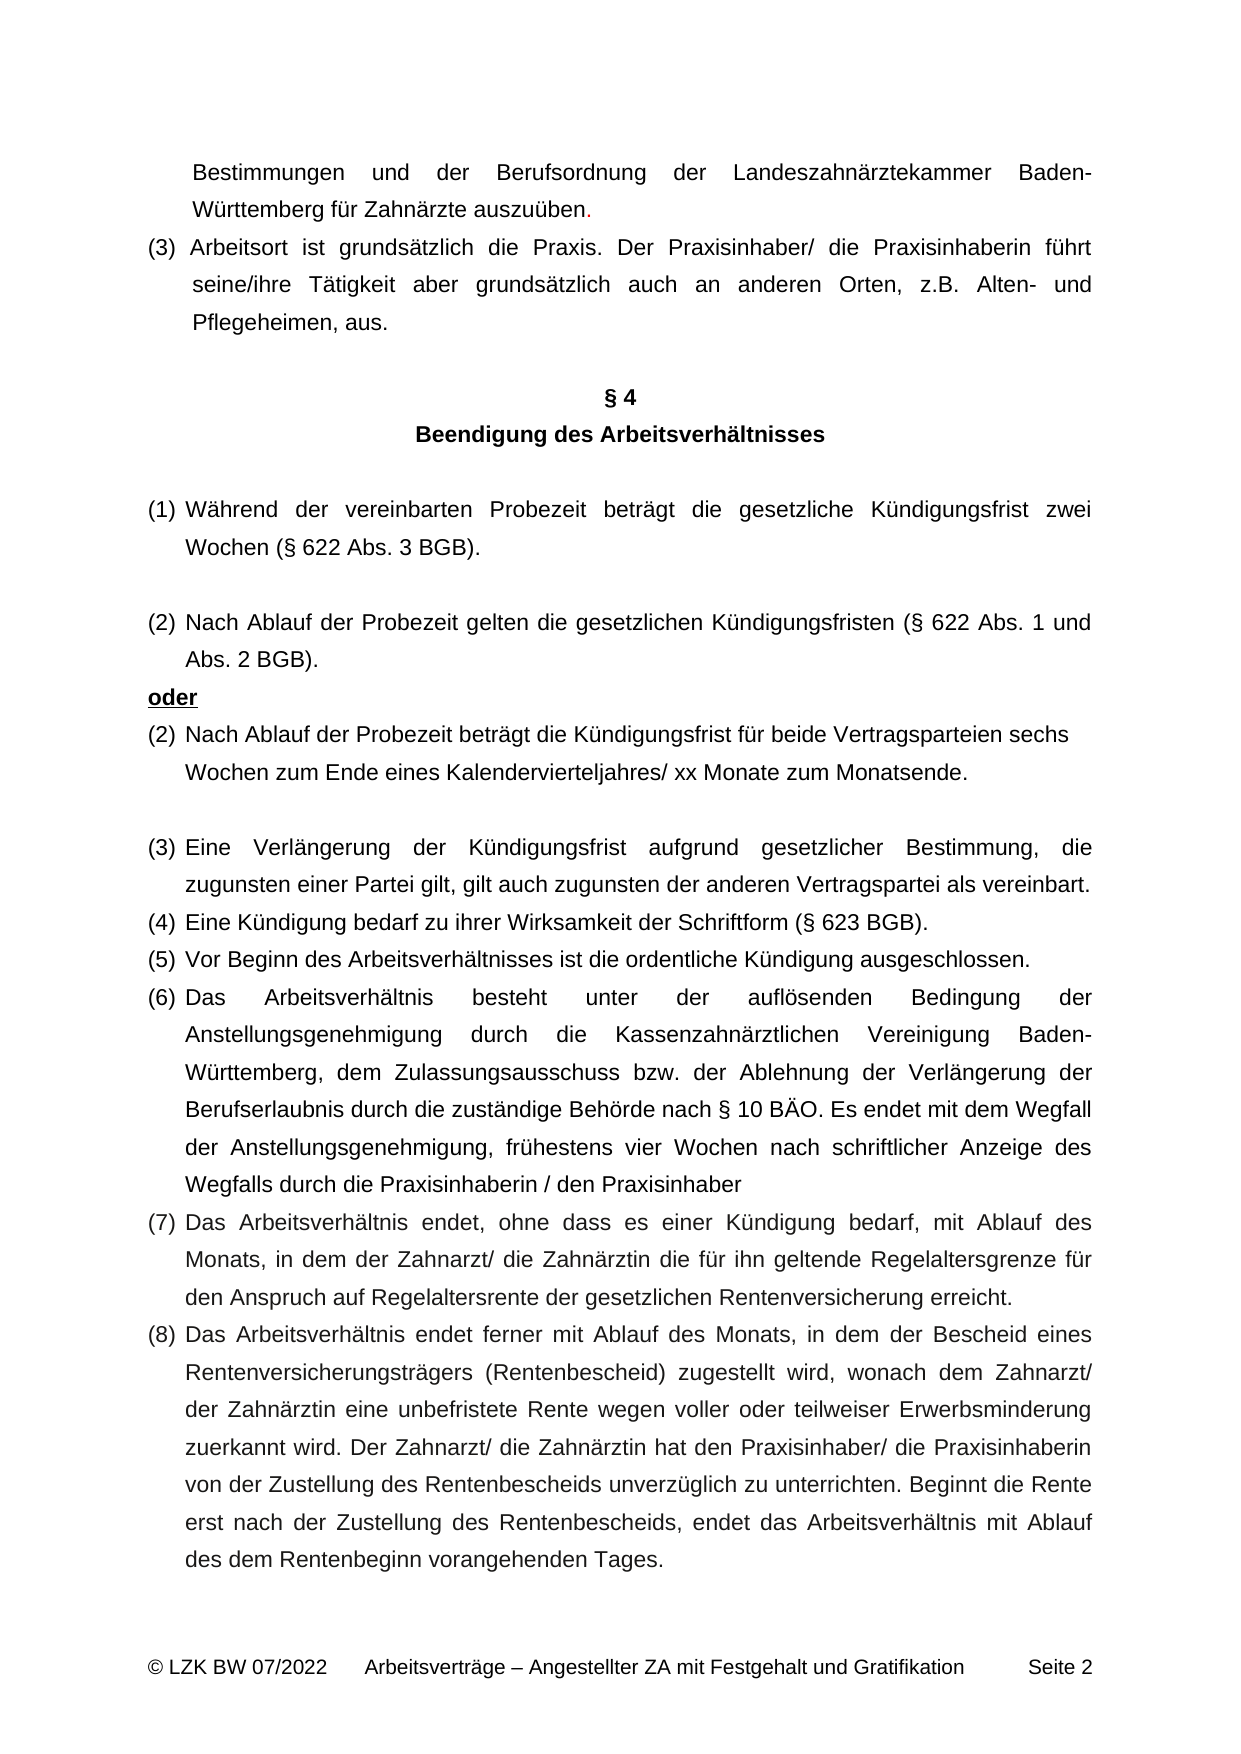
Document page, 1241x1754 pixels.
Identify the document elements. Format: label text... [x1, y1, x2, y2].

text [148, 148, 1092, 223]
list Das Arbeitsverhältnis endet, ohne dass es einer Kündigung bedarf, mit Ablauf des Monats, in dem der Zahnarzt/ die Zahnärztin die für ihn geltende Regelaltersgrenze für den Anspruch auf Regelaltersrente der gesetzlichen Rentenversicherung erreicht. [148, 1198, 1092, 1310]
list Das Arbeitsverhältnis endet ferner mit Ablauf des Monats, in dem der Bescheid eines Rentenversicherungsträgers (Rentenbescheid) zugestellt wird, wonach dem Zahnarzt/ der Zahnärztin eine unbefristete Rente wegen voller oder teilweiser Erwerbsminderung zuerkannt wird. Der Zahnarzt/ die Zahnärztin hat den Praxisinhaber/ die Praxisinhaberin von der Zustellung des Rentenbescheids unverzüglich zu unterrichten. Beginnt die Rente erst nach der Zustellung des Rentenbescheids, endet das Arbeitsverhältnis mit Ablauf des dem Rentenbeginn vorangehenden Tages. [148, 1310, 1092, 1573]
text oder [148, 673, 1092, 710]
list Vor Beginn des Arbeitsverhältnisses ist die ordentliche Kündigung ausgeschlossen. [148, 935, 1092, 973]
list Eine Kündigung bedarf zu ihrer Wirksamkeit der Schriftform (§ 623 BGB). [148, 898, 1092, 935]
text (3) Arbeitsort ist grundsätzlich die Praxis. Der Praxisinhaber/ die Praxisinhaberin führt seine/ihre Tätigkeit aber grundsätzlich auch an anderen Orten, z.B. Alten- und Pflegeheimen, aus. [148, 223, 1092, 335]
text § 4 [148, 373, 1092, 410]
text Beendigung des Arbeitsverhältnisses [148, 410, 1092, 448]
list Während der vereinbarten Probezeit beträgt die gesetzliche Kündigungsfrist zwei Wochen (§ 622 Abs. 3 BGB). [148, 485, 1092, 560]
list Das Arbeitsverhältnis besteht unter der auflösenden Bedingung der Anstellungsgenehmigung durch die Kassenzahnärztlichen Vereinigung Baden-Württemberg, dem Zulassungsausschuss bzw. der Ablehnung der Verlängerung der Berufserlaubnis durch die zuständige Behörde nach § 10 BÄO. Es endet mit dem Wegfall der Anstellungsgenehmigung, frühestens vier Wochen nach schriftlicher Anzeige des Wegfalls durch die Praxisinhaberin / den Praxisinhaber [148, 973, 1092, 1198]
list Eine Verlängerung der Kündigungsfrist aufgrund gesetzlicher Bestimmung, die zugunsten einer Partei gilt, gilt auch zugunsten der anderen Vertragspartei als vereinbart. [148, 823, 1092, 898]
list Nach Ablauf der Probezeit beträgt die Kündigungsfrist für beide Vertragsparteien sechs Wochen zum Ende eines Kalendervierteljahres/ xx Monate zum Monatsende. [148, 710, 1092, 785]
list Nach Ablauf der Probezeit gelten die gesetzlichen Kündigungsfristen (§ 622 Abs. 1 und Abs. 2 BGB). [148, 598, 1092, 673]
